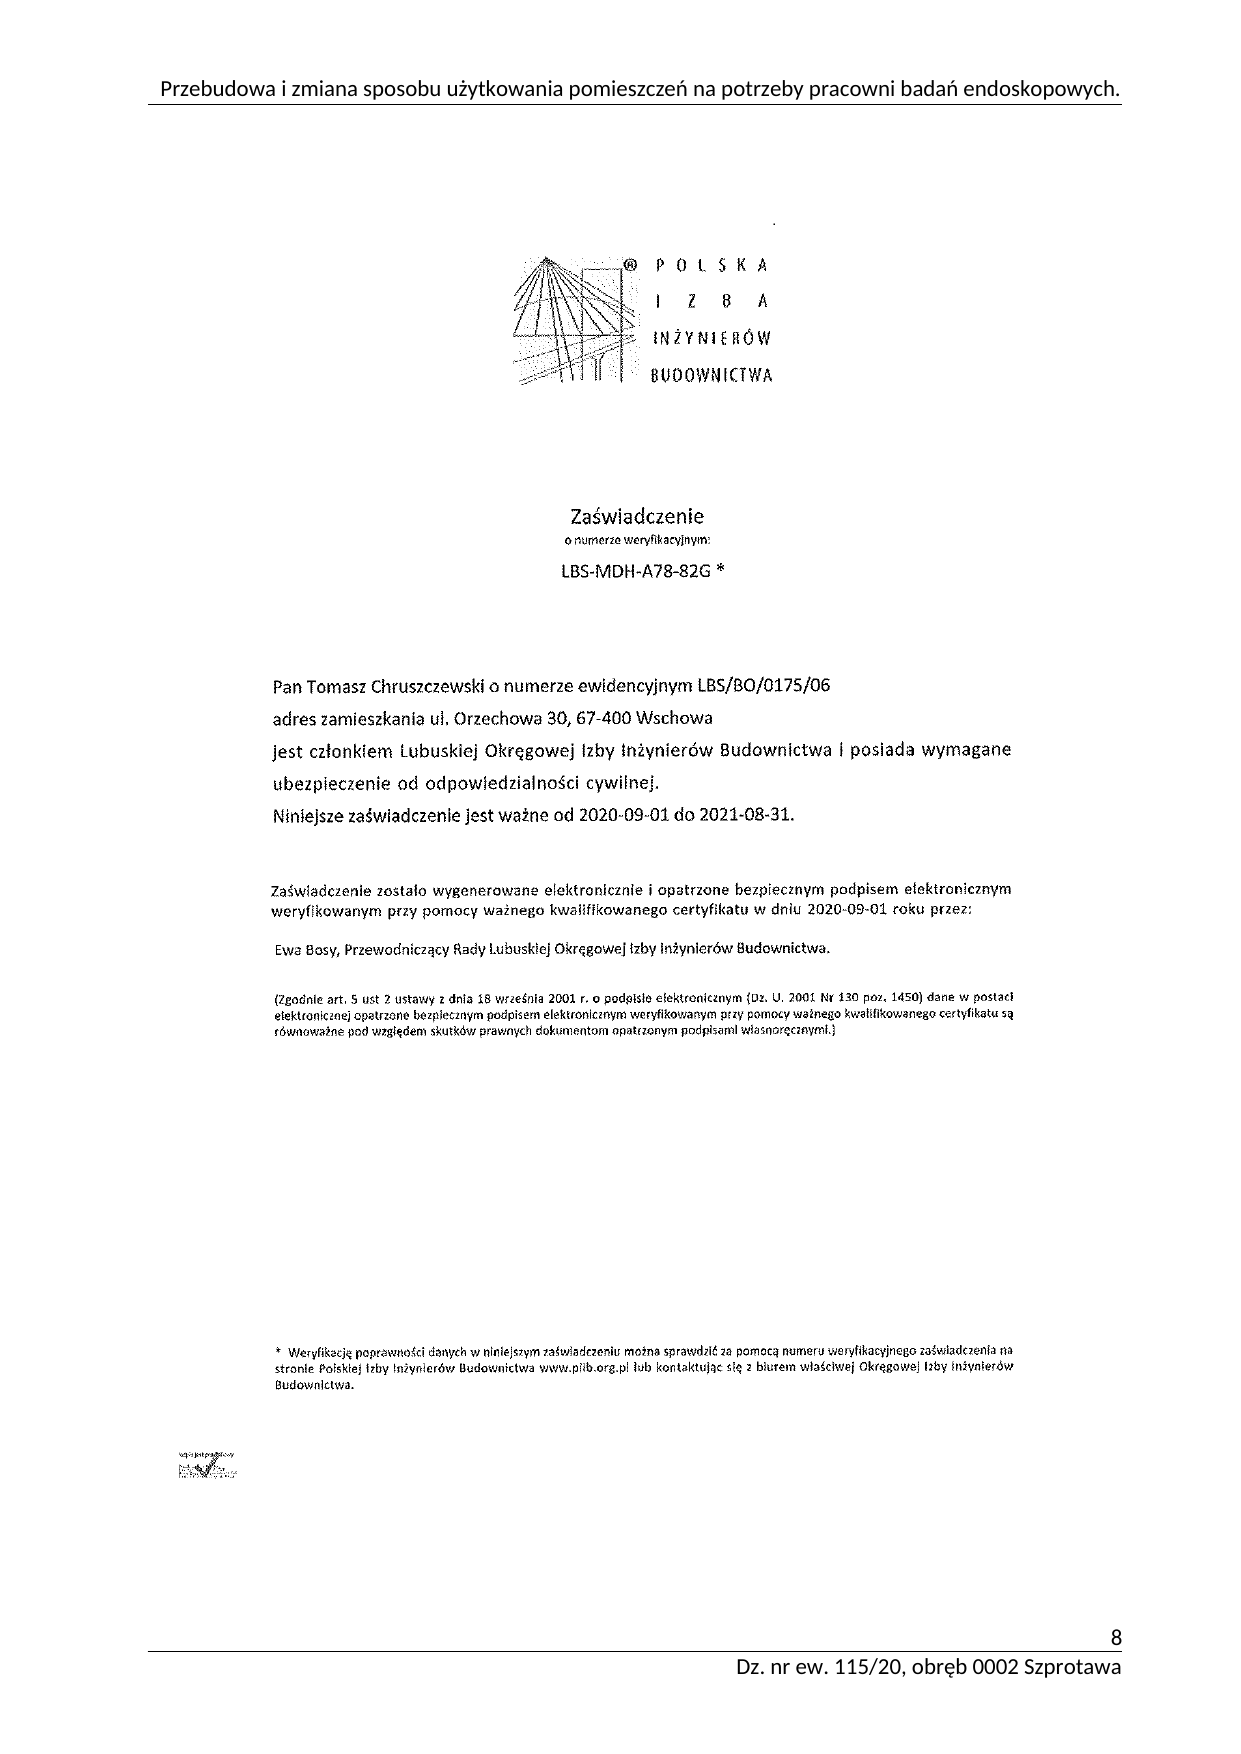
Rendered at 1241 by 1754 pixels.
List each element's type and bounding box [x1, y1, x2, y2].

picture [147, 118, 1123, 1495]
